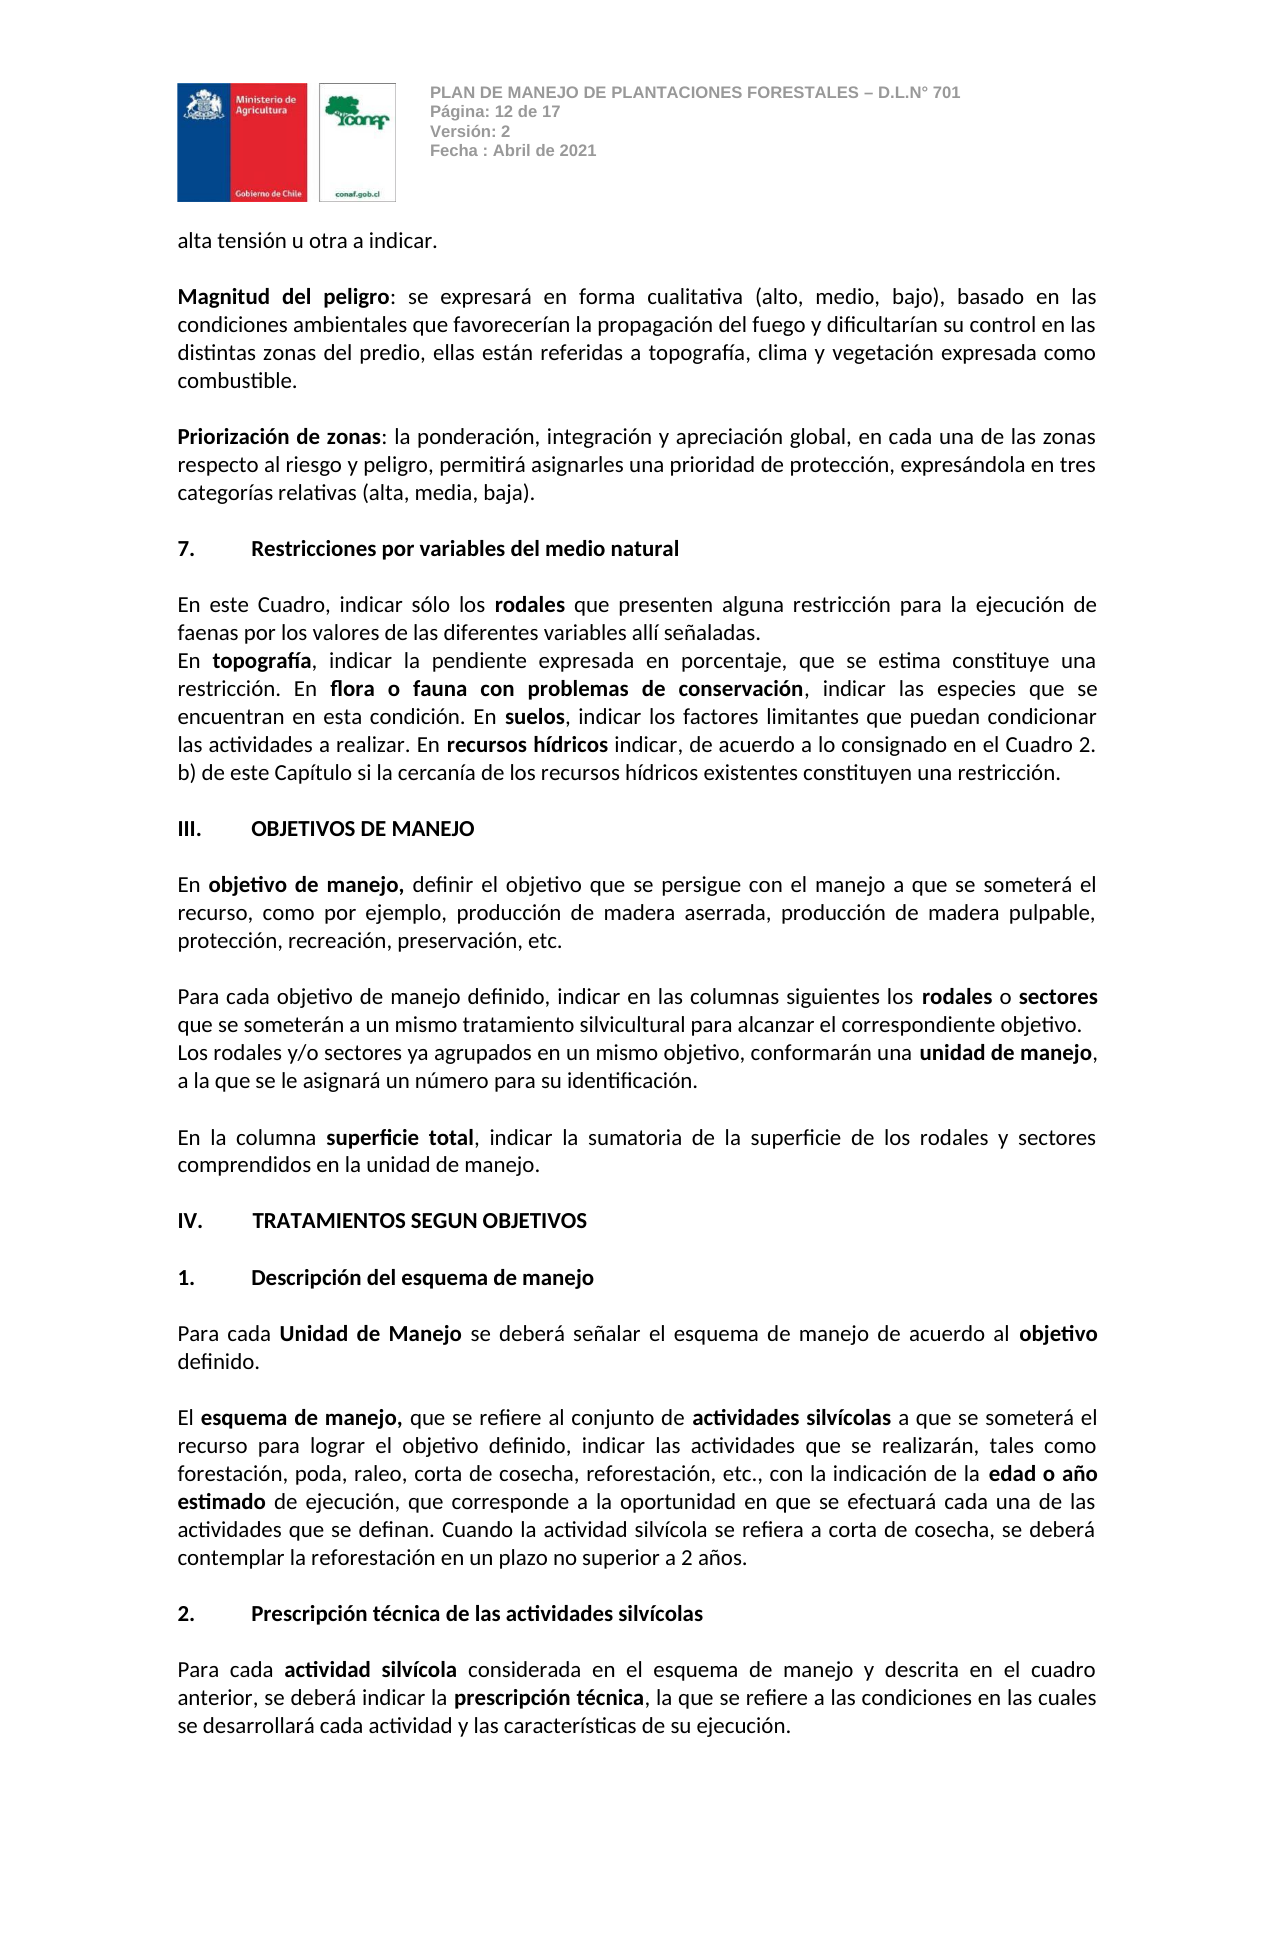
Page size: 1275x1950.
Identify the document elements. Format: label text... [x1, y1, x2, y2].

text Los rodales y/o sectores ya agrupados en un mismo objetivo, conformarán una unidad de manejo, a la que se le asignará un número para su identificación. [177, 1038, 1098, 1094]
text Priorización de zonas: la ponderación, integración y apreciación global, en cada una de las zonas respecto al riesgo y peligro, permitirá asignarles una prioridad de protección, expresándola en tres categorías relativas (alta, media, baja). [177, 422, 1098, 506]
text En topografía, indicar la pendiente expresada en porcentaje, que se estima constituye una restricción. En flora o fauna con problemas de conservación, indicar las especies que se encuentran en esta condición. En suelos, indicar los factores limitantes que puedan condicionar las actividades a realizar. En recursos hídricos indicar, de acuerdo a lo consignado en el Cuadro 2. b) de este Capítulo si la cercanía de los recursos hídricos existentes constituyen una restricción. [177, 646, 1098, 786]
text 2. Prescripción técnica de las actividades silvícolas [177, 1599, 1098, 1627]
text En este Cuadro, indicar sólo los rodales que presenten alguna restricción para la ejecución de faenas por los valores de las diferentes variables allí señaladas. [177, 590, 1098, 646]
text 7. Restricciones por variables del medio natural [177, 534, 1098, 562]
text Magnitud del peligro: se expresará en forma cualitativa (alto, medio, bajo), basado en las condiciones ambientales que favorecerían la propagación del fuego y dificultarían su control en las distintas zonas del predio, ellas están referidas a topografía, clima y vegetación expresada como combustible. [177, 282, 1098, 394]
text III. OBJETIVOS DE MANEJO [177, 814, 1098, 842]
picture [177, 83, 396, 202]
text Para cada actividad silvícola considerada en el esquema de manejo y descrita en el cuadro anterior, se deberá indicar la prescripción técnica, la que se refiere a las condiciones en las cuales se desarrollará cada actividad y las características de su ejecución. [177, 1655, 1098, 1739]
text 1. Descripción del esquema de manejo [177, 1263, 1098, 1291]
text Para cada Unidad de Manejo se deberá señalar el esquema de manejo de acuerdo al objetivo definido. [177, 1319, 1098, 1375]
text Para cada objetivo de manejo definido, indicar en las columnas siguientes los rodales o sectores que se someterán a un mismo tratamiento silvicultural para alcanzar el correspondiente objetivo. [177, 982, 1098, 1038]
list TRATAMIENTOS SEGUN OBJETIVOS [177, 1207, 1098, 1235]
text En objetivo de manejo, definir el objetivo que se persigue con el manejo a que se someterá el recurso, como por ejemplo, producción de madera aserrada, producción de madera pulpable, protección, recreación, preservación, etc. [177, 870, 1098, 954]
text El esquema de manejo, que se refiere al conjunto de actividades silvícolas a que se someterá el recurso para lograr el objetivo definido, indicar las actividades que se realizarán, tales como forestación, poda, raleo, corta de cosecha, reforestación, etc., con la indicación de la edad o año estimado de ejecución, que corresponde a la oportunidad en que se efectuará cada una de las actividades que se definan. Cuando la actividad silvícola se refiera a corta de cosecha, se deberá contemplar la reforestación en un plazo no superior a 2 años. [177, 1403, 1098, 1571]
text En la columna superficie total, indicar la sumatoria de la superficie de los rodales y sectores comprendidos en la unidad de manejo. [177, 1123, 1098, 1179]
